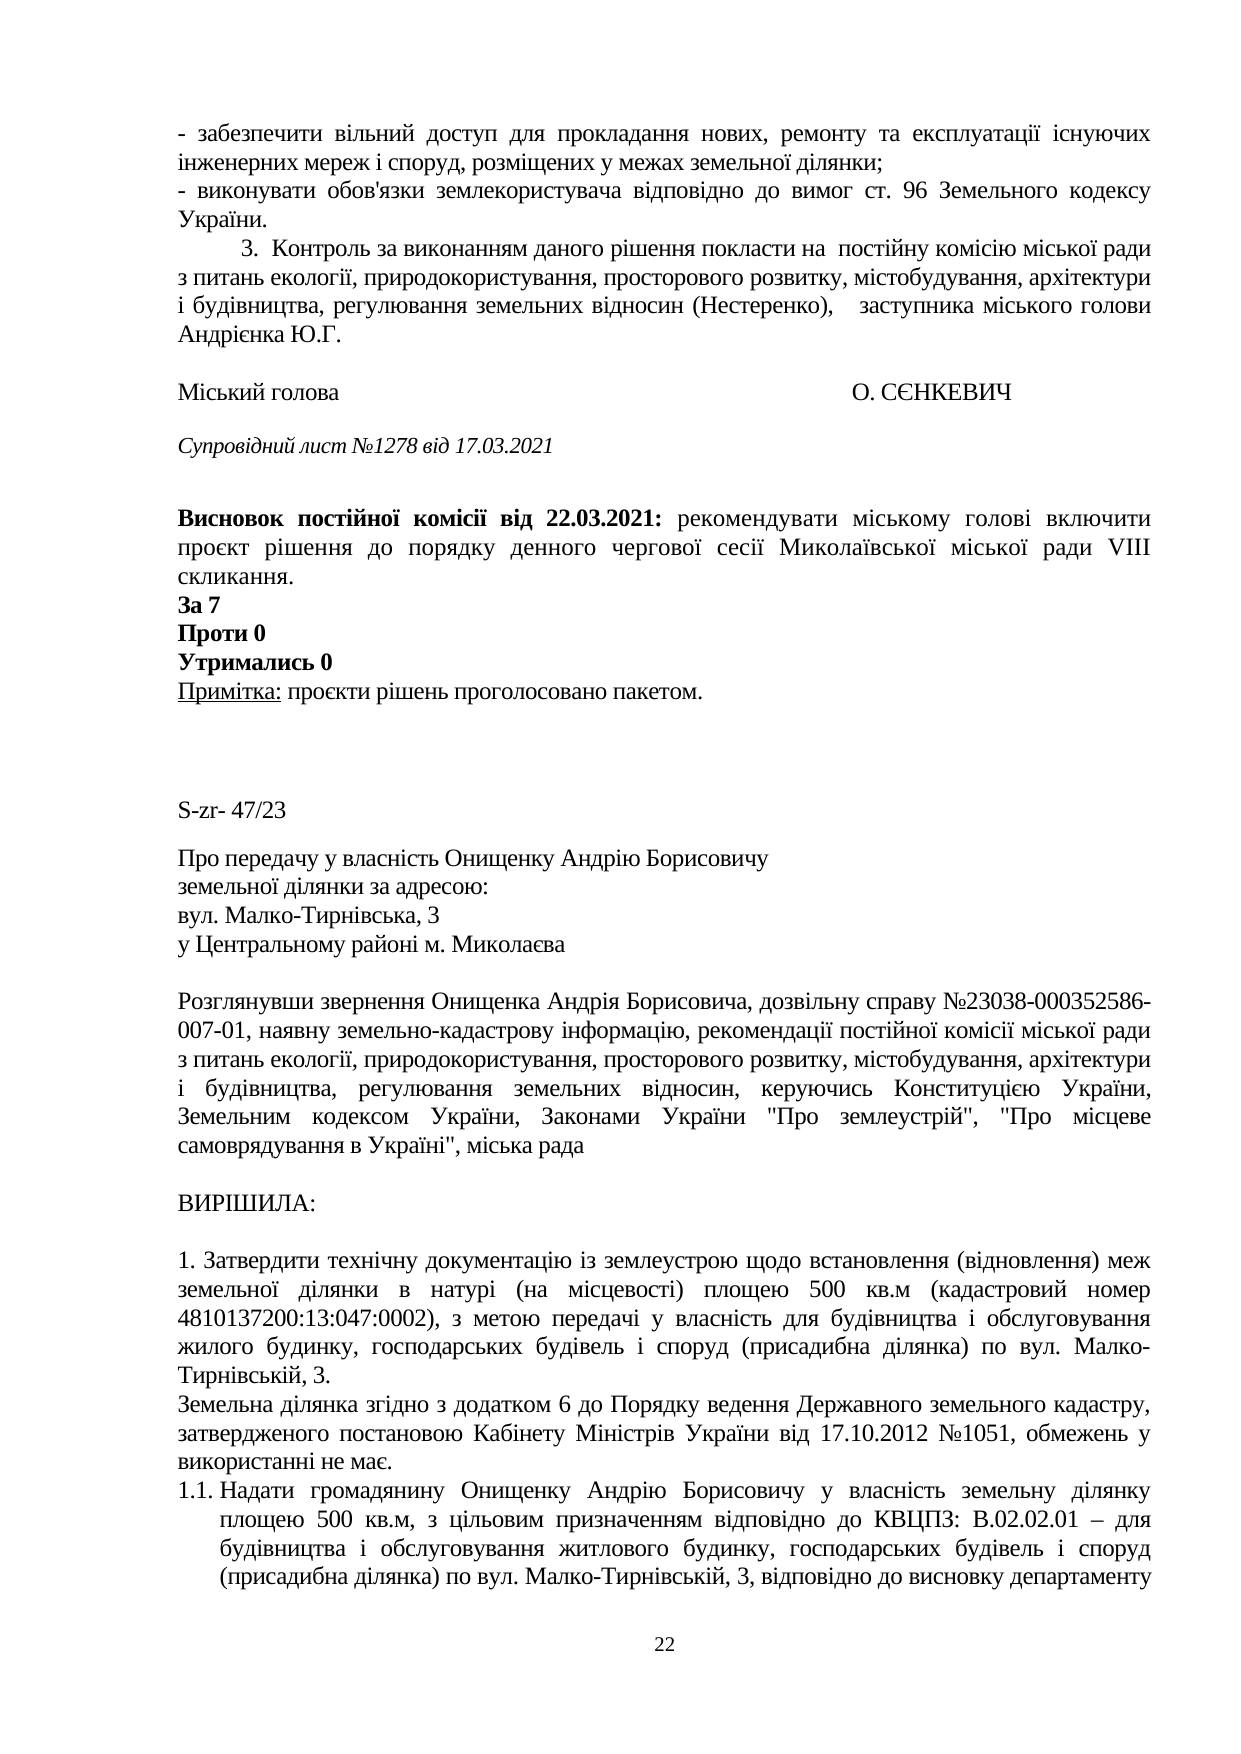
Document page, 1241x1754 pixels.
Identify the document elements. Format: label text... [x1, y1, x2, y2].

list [177, 1475, 1152, 1590]
text Міський голова О. СЄНКЕВИЧ [177, 377, 1152, 406]
text S-zr- 47/23 [177, 795, 1152, 824]
text 1. Затвердити технічну документацію із землеустрою щодо встановлення (відновлення) меж земельної ділянки в натурі (на місцевості) площею 500 кв.м (кадастровий номер 4810137200:13:047:0002), з метою передачі у власність для будівництва і обслуговування жилого будинку, господарських будівель і споруд (присадибна ділянка) по вул. Малко-Тирнівській, 3. [177, 1245, 1152, 1389]
text ВИРІШИЛА: [177, 1188, 1152, 1216]
text Проти 0 [177, 618, 1152, 647]
text Примітка: проєкти рішень проголосовано пакетом. [177, 676, 1152, 705]
text Про передачу у власність Онищенку Андрію Борисовичу [177, 843, 1152, 871]
text вул. Малко-Тирнівська, 3 [177, 900, 1152, 929]
text - виконувати обов'язки землекористувача відповідно до вимог ст. 96 Земельного кодексу України. [177, 176, 1152, 233]
text Супровідний лист №1278 від 17.03.2021 [177, 432, 1152, 458]
text у Центральному районі м. Миколаєва [177, 929, 1152, 958]
text Земельна ділянка згідно з додатком 6 до Порядку ведення Державного земельного кадастру, затвердженого постановою Кабінету Міністрів України від 17.10.2012 №1051, обмежень у використанні не має. [177, 1389, 1152, 1475]
text Висновок постійної комісії від 22.03.2021: рекомендувати міському голові включити проєкт рішення до порядку денного чергової сесії Миколаївської міської ради VIII скликання. [177, 503, 1152, 590]
text - забезпечити вільний доступ для прокладання нових, ремонту та експлуатації існуючих інженерних мереж і споруд, розміщених у межах земельної ділянки; [177, 118, 1152, 176]
text Розглянувши звернення Онищенка Андрія Борисовича, дозвільну справу №23038-000352586-007-01, наявну земельно-кадастрову інформацію, рекомендації постійної комісії міської ради з питань екології, природокористування, просторового розвитку, містобудування, архітектури і будівництва, регулювання земельних відносин, керуючись Конституцією України, Земельним кодексом України, Законами України "Про землеустрій", "Про місцеве самоврядування в Україні", міська рада [177, 986, 1152, 1159]
text Утримались 0 [177, 647, 1152, 676]
text земельної ділянки за адресою: [177, 871, 1152, 900]
text За 7 [177, 590, 1152, 618]
text 3. Контроль за виконанням даного рішення покласти на постійну комісію міської ради з питань екології, природокористування, просторового розвитку, містобудування, архітектури і будівництва, регулювання земельних відносин (Нестеренко), заступника міського голови Андрієнка Ю.Г. [177, 233, 1152, 348]
